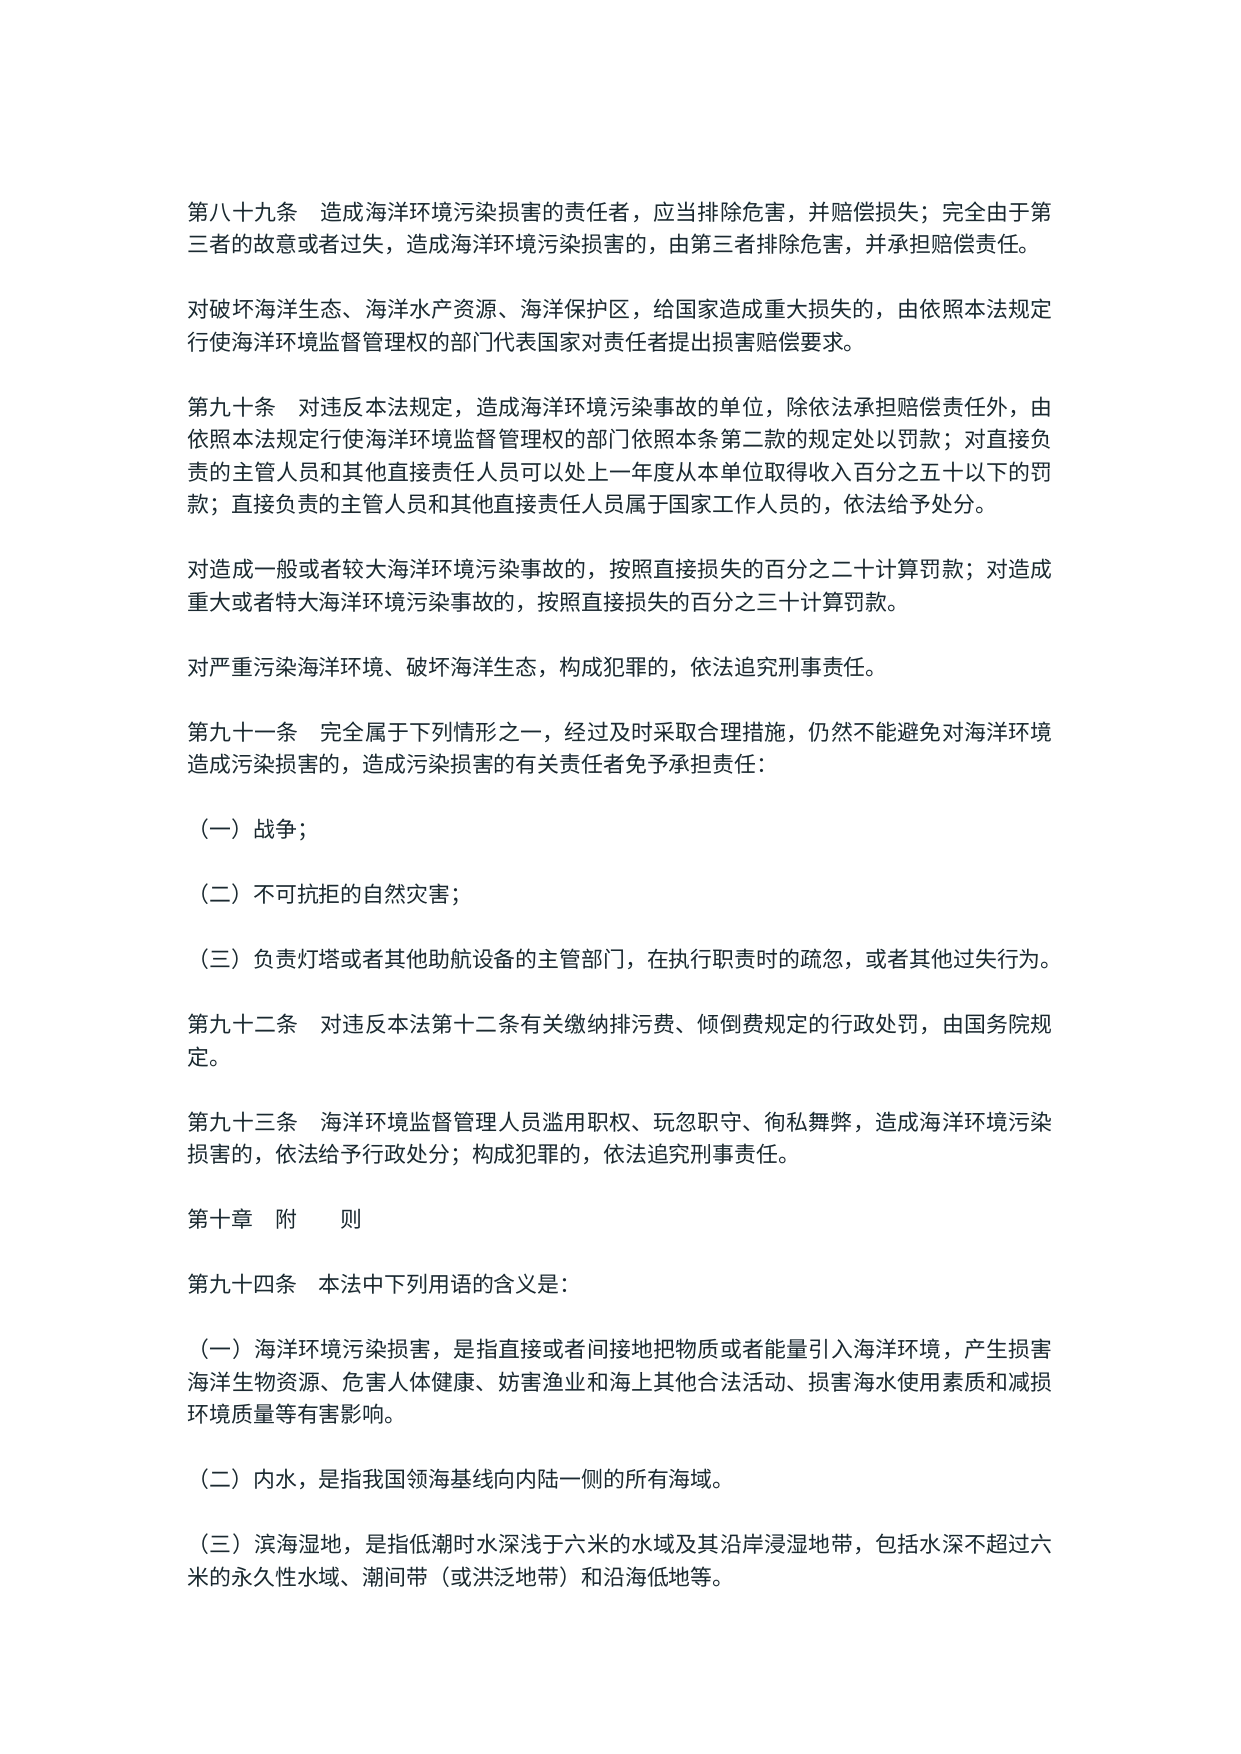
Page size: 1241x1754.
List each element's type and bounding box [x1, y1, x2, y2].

text [187, 162, 1053, 1592]
